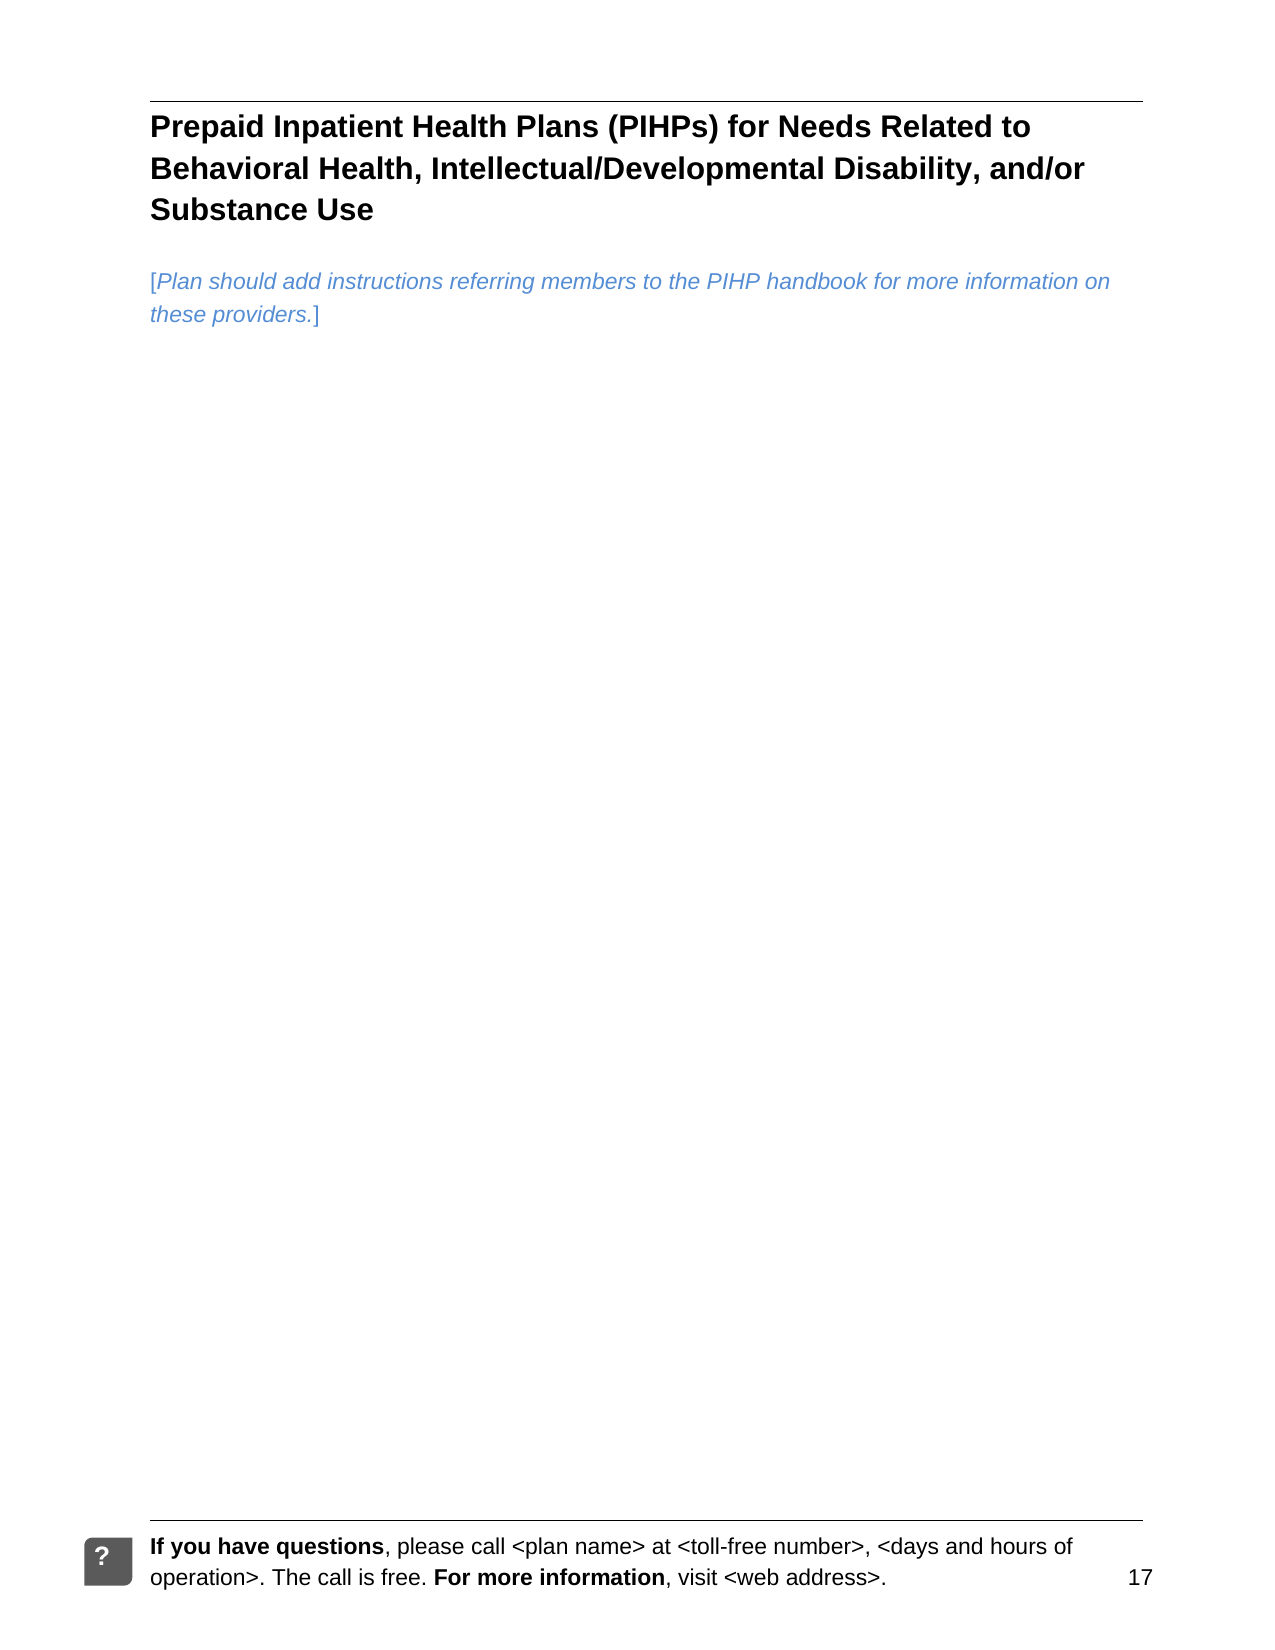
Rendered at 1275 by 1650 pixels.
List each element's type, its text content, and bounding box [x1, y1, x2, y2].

text [Plan should add instructions referring members to the PIHP handbook for more information on these providers.] [150, 262, 1143, 329]
text Prepaid Inpatient Health Plans (PIHPs) for Needs Related to Behavioral Health, Intellectual/Developmental Disability, and/or Substance Use [150, 102, 1143, 229]
